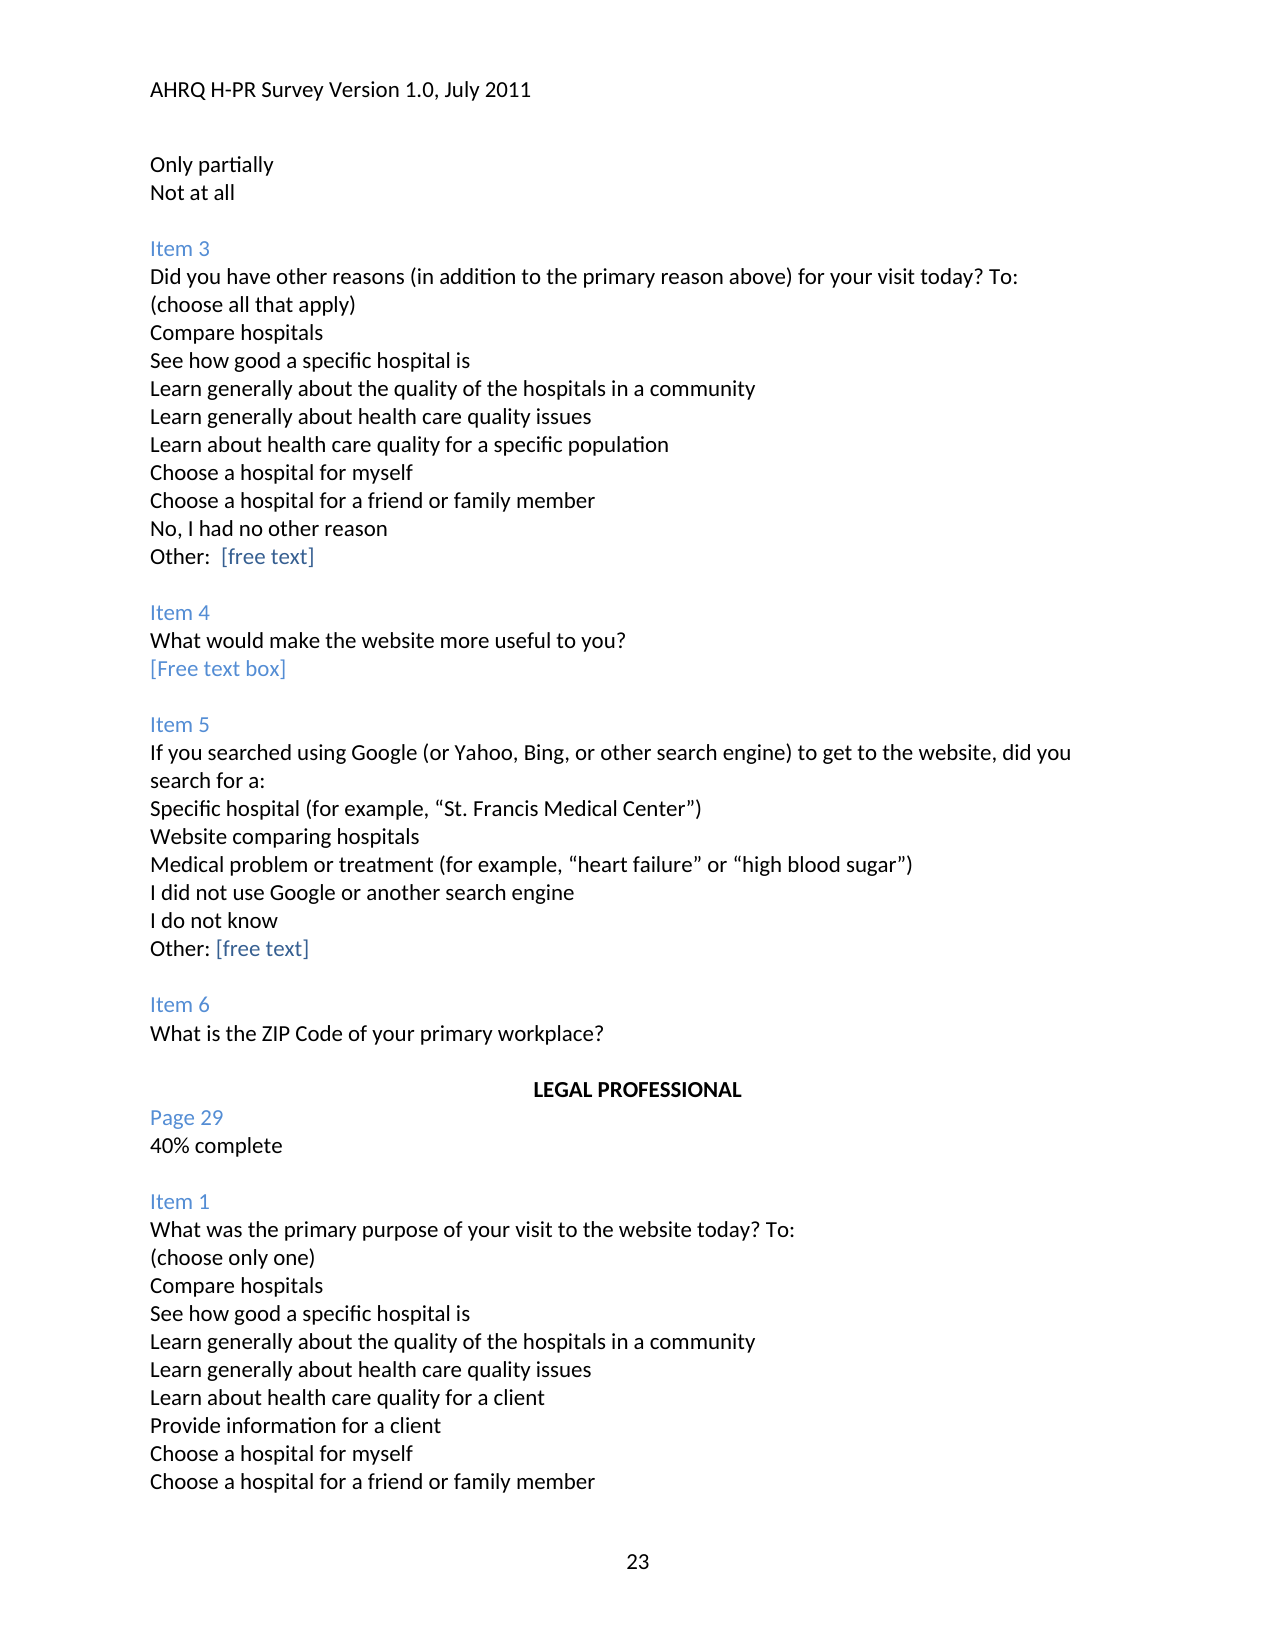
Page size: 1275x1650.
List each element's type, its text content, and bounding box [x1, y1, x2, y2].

text Item 5 [150, 710, 1125, 738]
text Did you have other reasons (in addition to the primary reason above) for your visit today? To: [150, 262, 1125, 290]
text Compare hospitals [150, 1271, 1125, 1299]
text Page 29 [150, 1103, 1125, 1131]
text Learn generally about the quality of the hospitals in a community [150, 374, 1125, 402]
text Learn about health care quality for a specific population [150, 430, 1125, 458]
text LEGAL PROFESSIONAL [150, 1075, 1125, 1103]
text Item 6 [150, 991, 1125, 1019]
text What would make the website more useful to you? [150, 626, 1125, 654]
text Specific hospital (for example, “St. Francis Medical Center”) [150, 794, 1125, 822]
text Website comparing hospitals [150, 822, 1125, 851]
text Item 3 [150, 234, 1125, 262]
text Learn about health care quality for a client [150, 1383, 1125, 1411]
text Other: [free text] [150, 934, 1125, 963]
text What is the ZIP Code of your primary workplace? [150, 1019, 1125, 1047]
text No, I had no other reason [150, 514, 1125, 542]
text See how good a specific hospital is [150, 1299, 1125, 1327]
text Provide information for a client [150, 1411, 1125, 1439]
text Item 4 [150, 598, 1125, 626]
text Item 1 [150, 1187, 1125, 1215]
text Medical problem or treatment (for example, “heart failure” or “high blood sugar”) [150, 851, 1125, 878]
text If you searched using Google (or Yahoo, Bing, or other search engine) to get to the website, did you search for a: [150, 738, 1125, 794]
text Choose a hospital for a friend or family member [150, 486, 1125, 514]
text Choose a hospital for a friend or family member [150, 1467, 1125, 1495]
text I do not know [150, 907, 1125, 934]
text What was the primary purpose of your visit to the website today? To: [150, 1215, 1125, 1243]
text Not at all [150, 178, 1125, 206]
text Choose a hospital for myself [150, 1439, 1125, 1467]
text Compare hospitals [150, 318, 1125, 346]
text I did not use Google or another search engine [150, 878, 1125, 907]
text Learn generally about health care quality issues [150, 402, 1125, 430]
text Only partially [150, 150, 1125, 178]
text Learn generally about the quality of the hospitals in a community [150, 1327, 1125, 1355]
text See how good a specific hospital is [150, 346, 1125, 374]
text (choose only one) [150, 1243, 1125, 1271]
text [Free text box] [150, 654, 1125, 682]
text 40% complete [150, 1131, 1125, 1159]
text Learn generally about health care quality issues [150, 1355, 1125, 1383]
text Other: [free text] [150, 542, 1125, 570]
text (choose all that apply) [150, 290, 1125, 318]
text Choose a hospital for myself [150, 458, 1125, 486]
